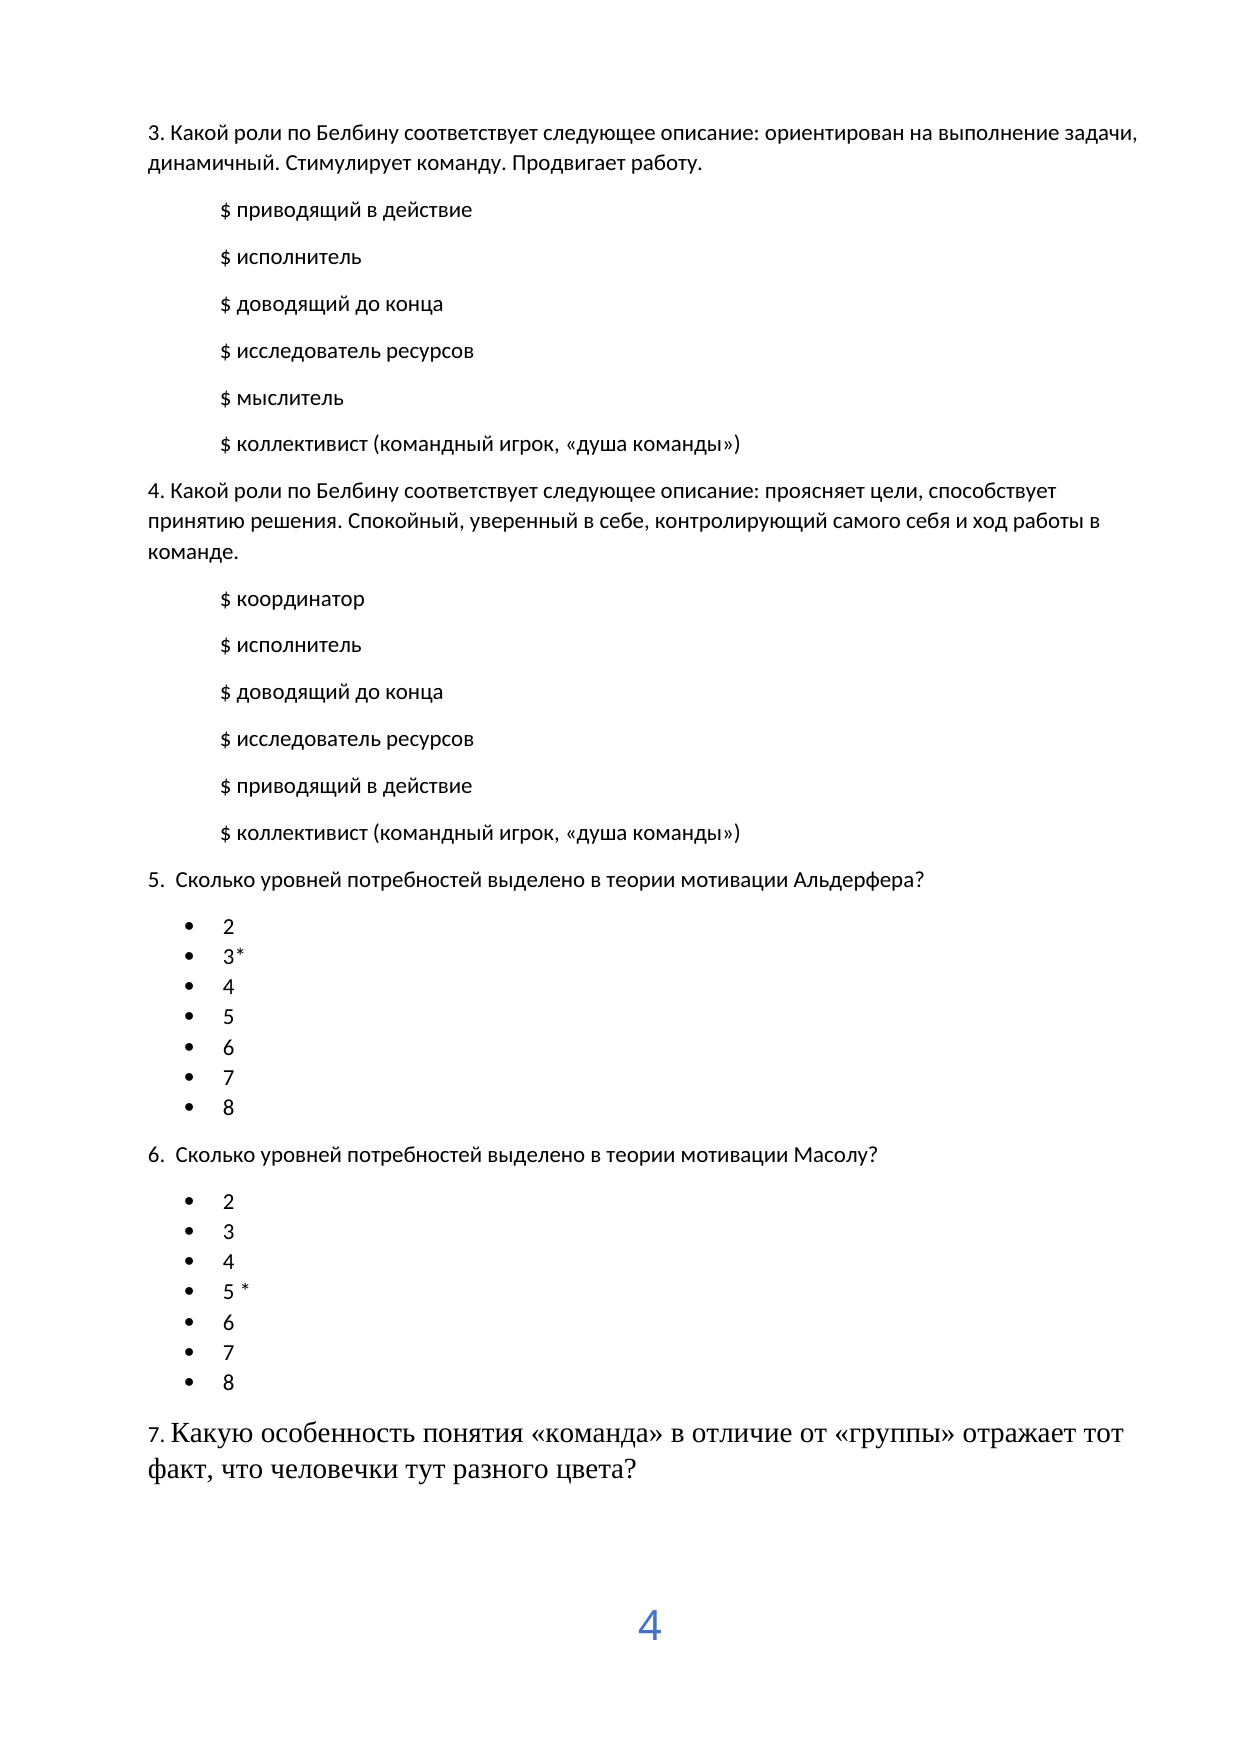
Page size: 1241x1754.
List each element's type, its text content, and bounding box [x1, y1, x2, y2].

text $ исследователь ресурсов [148, 724, 1152, 752]
list 6 [185, 1308, 1152, 1336]
list 4 [185, 972, 1152, 1000]
list 7 [185, 1063, 1152, 1091]
text $ исследователь ресурсов [148, 336, 1152, 364]
text $ приводящий в действие [148, 771, 1152, 799]
list 3* [185, 942, 1152, 970]
list 5 * [185, 1277, 1152, 1306]
text $ коллективист (командный игрок, «душа команды») [148, 429, 1152, 458]
text $ доводящий до конца [148, 677, 1152, 706]
text 4. Какой роли по Белбину соответствует следующее описание: проясняет цели, способствует принятию решения. Спокойный, уверенный в себе, контролирующий самого себя и ход работы в команде. [148, 476, 1152, 565]
list 8 [185, 1093, 1152, 1121]
text 6. Сколько уровней потребностей выделено в теории мотивации Масолу? [148, 1140, 1152, 1168]
text $ координатор [148, 584, 1152, 612]
text $ доводящий до конца [148, 289, 1152, 317]
text 5. Сколько уровней потребностей выделено в теории мотивации Альдерфера? [148, 865, 1152, 893]
text 7. Какую особенность понятия «команда» в отличие от «группы» отражает тот факт, что человечки тут разного цвета? [148, 1415, 1152, 1485]
list 5 [185, 1002, 1152, 1031]
text $ мыслитель [148, 383, 1152, 411]
text $ приводящий в действие [148, 195, 1152, 223]
list 7 [185, 1338, 1152, 1366]
list 2 [185, 912, 1152, 940]
list 3 [185, 1217, 1152, 1245]
text $ исполнитель [148, 242, 1152, 270]
text $ коллективист (командный игрок, «душа команды») [148, 818, 1152, 846]
list 8 [185, 1368, 1152, 1396]
list 2 [185, 1187, 1152, 1215]
list 6 [185, 1033, 1152, 1061]
list 4 [185, 1247, 1152, 1275]
text $ исполнитель [148, 631, 1152, 659]
text 3. Какой роли по Белбину соответствует следующее описание: ориентирован на выполнение задачи, динамичный. Стимулирует команду. Продвигает работу. [148, 118, 1152, 176]
